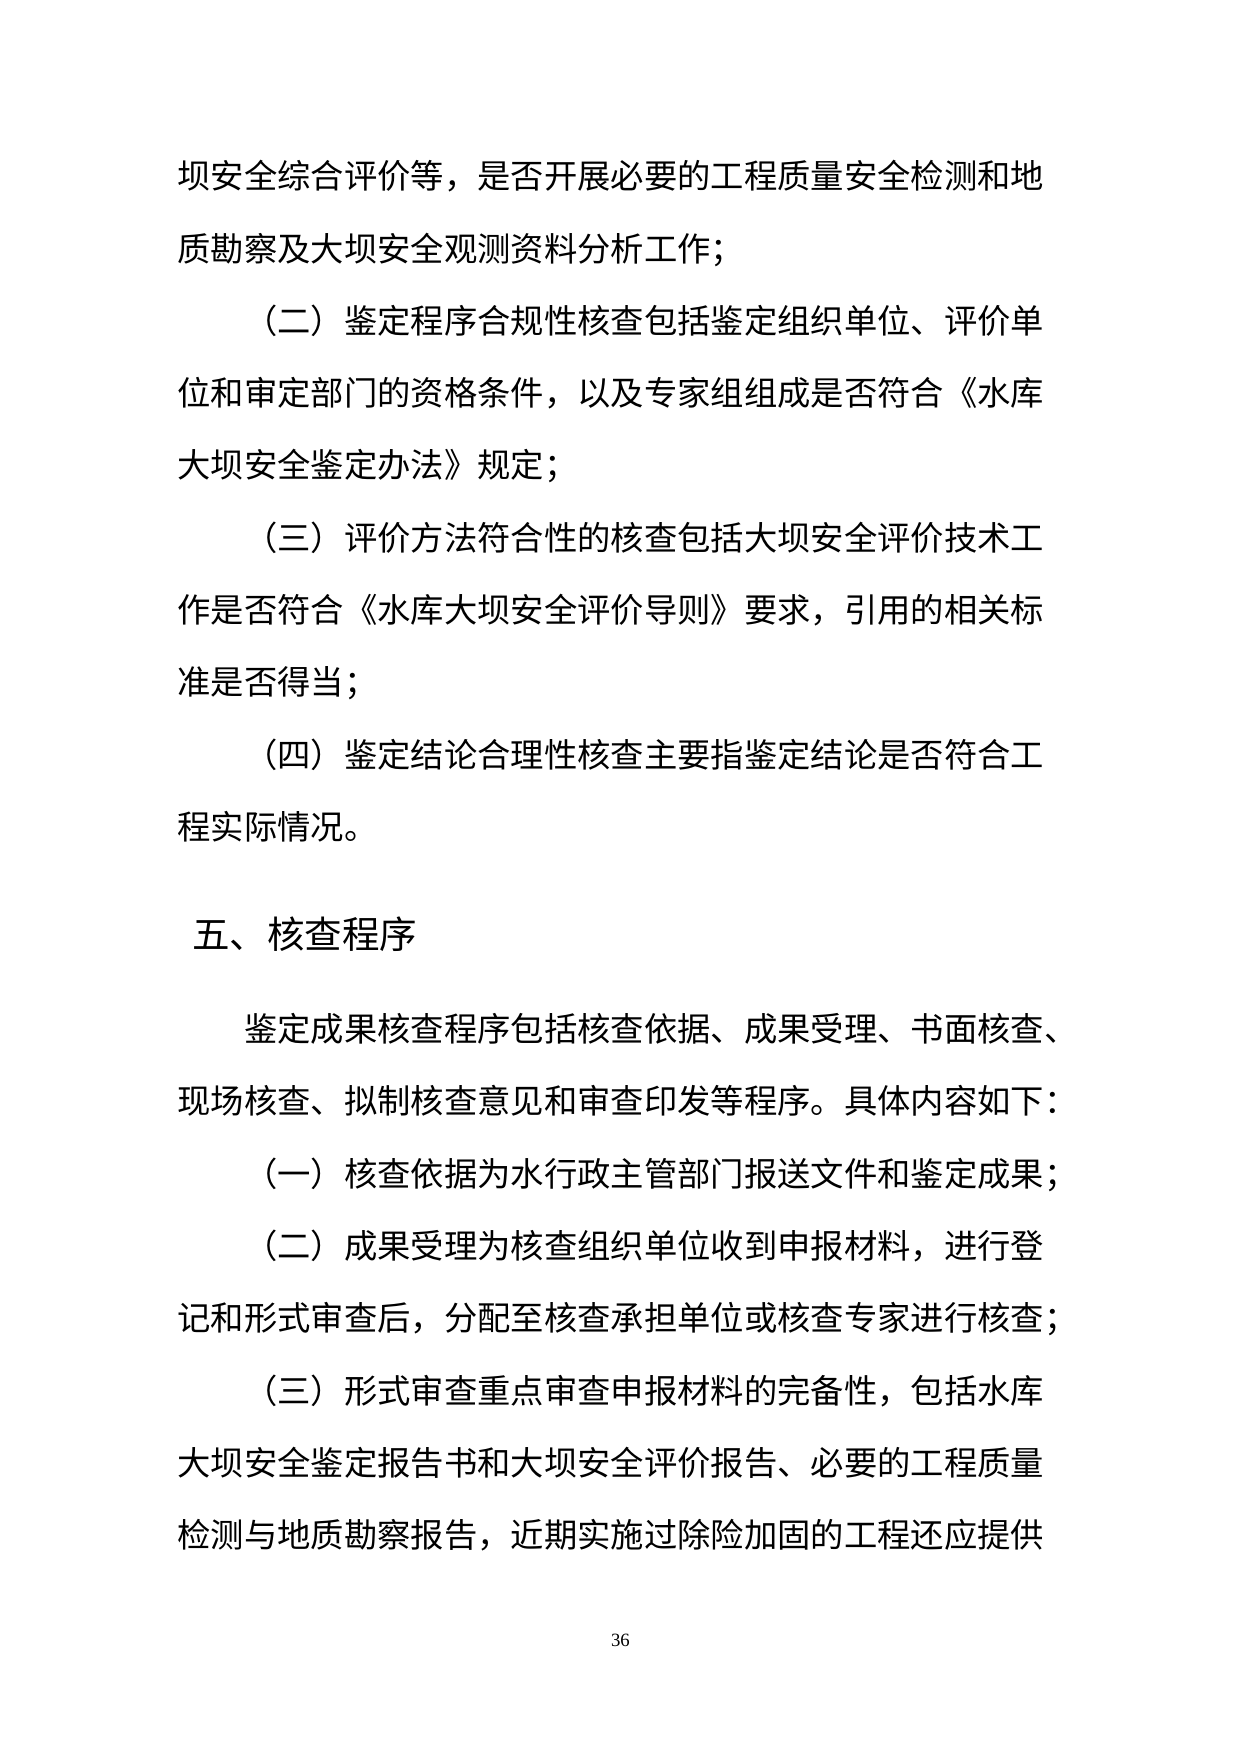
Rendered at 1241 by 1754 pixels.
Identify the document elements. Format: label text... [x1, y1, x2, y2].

list 核查依据为水行政主管部门报送文件和鉴定成果； [177, 1148, 1063, 1196]
list 核查程序 [192, 905, 1063, 960]
list 成果受理为核查组织单位收到申报材料，进行登记和形式审查后，分配至核查承担单位或核查专家进行核查； [177, 1220, 1063, 1340]
list 鉴定程序合规性核查包括鉴定组织单位、评价单位和审定部门的资格条件，以及专家组组成是否符合《水库大坝安全鉴定办法》规定； [177, 294, 1063, 487]
list 评价方法符合性的核查包括大坝安全评价技术工作是否符合《水库大坝安全评价导则》要求，引用的相关标准是否得当； [177, 511, 1063, 704]
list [177, 150, 1063, 271]
list 鉴定成果核查程序包括核查依据、成果受理、书面核查、现场核查、拟制核查意见和审查印发等程序。具体内容如下： [177, 1003, 1063, 1123]
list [177, 1364, 1063, 1557]
list 鉴定结论合理性核查主要指鉴定结论是否符合工程实际情况。 [177, 728, 1063, 849]
